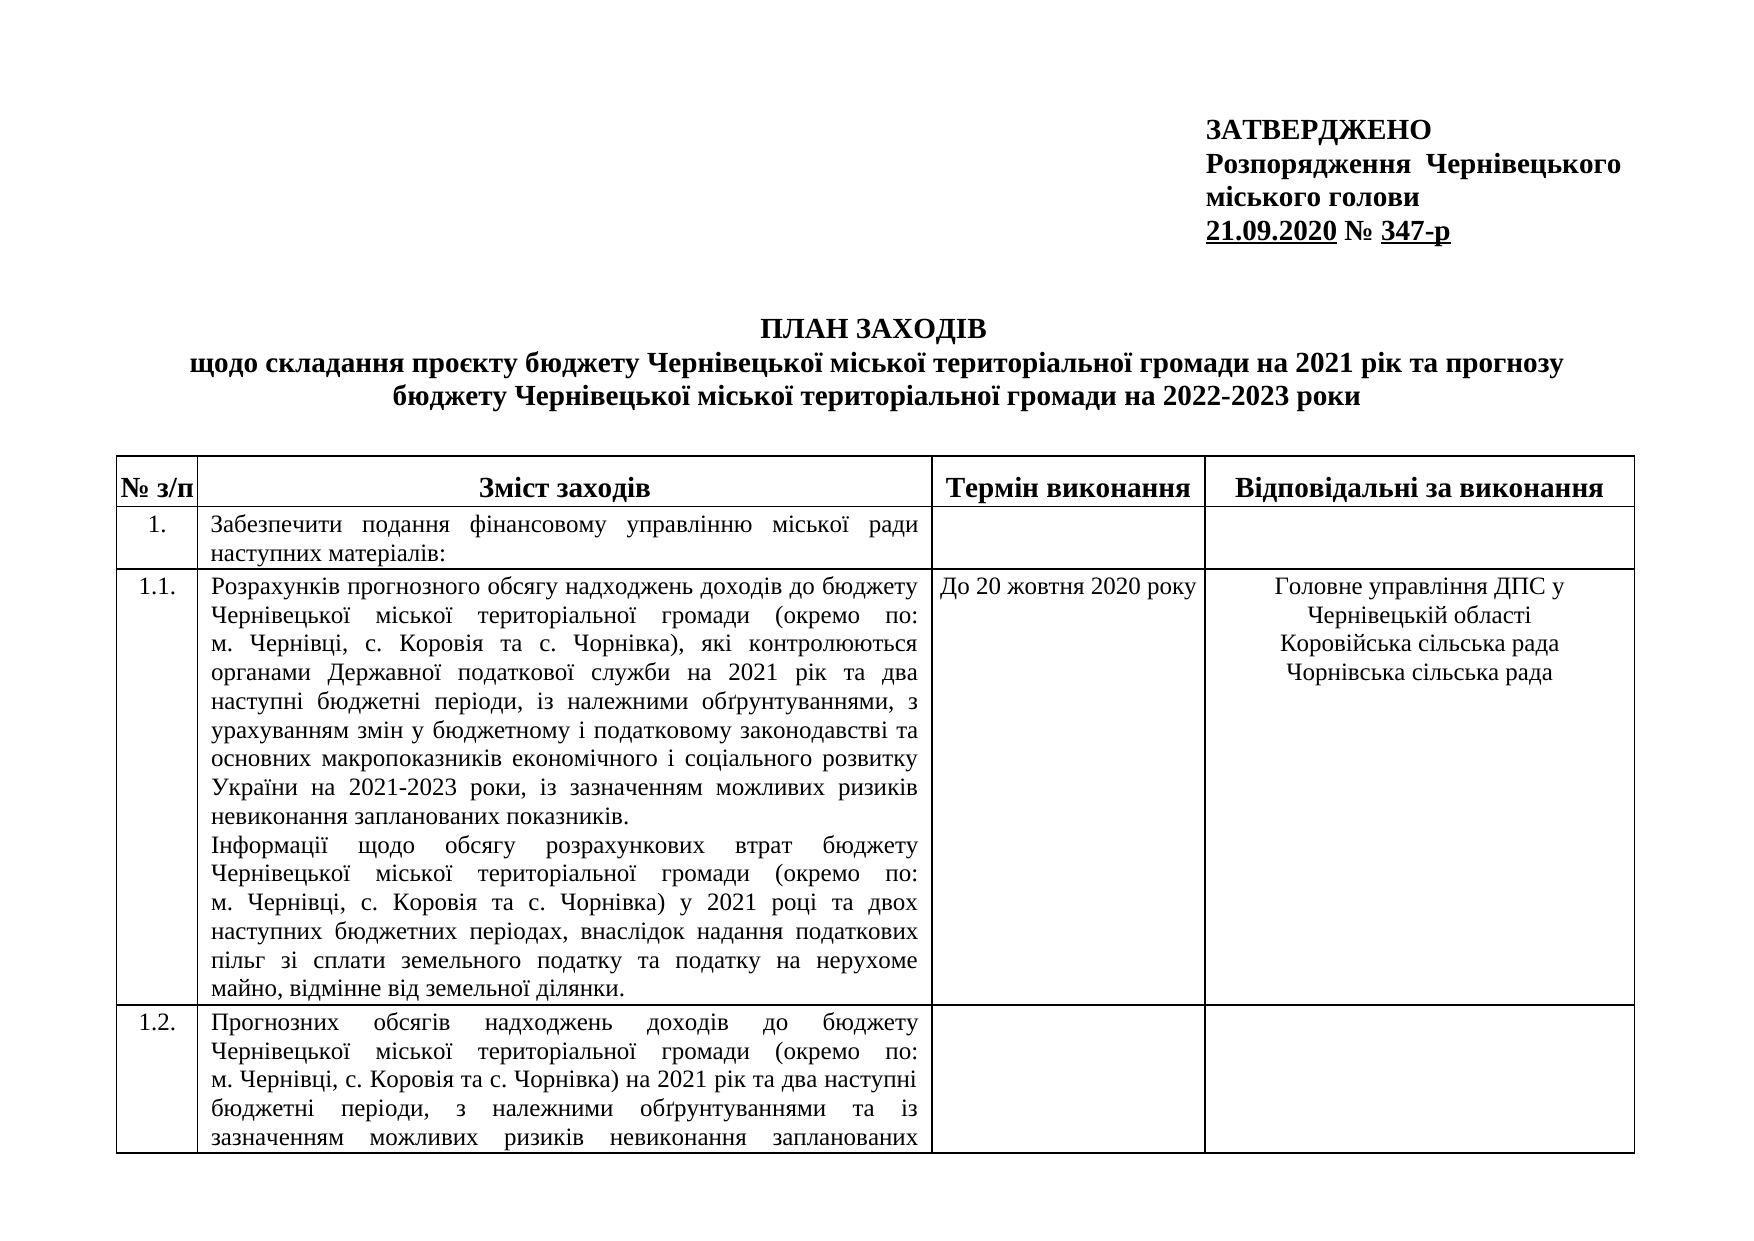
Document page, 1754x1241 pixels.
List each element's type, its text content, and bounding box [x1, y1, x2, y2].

table_header Термін виконання [933, 457, 1204, 506]
table_cell [933, 1006, 1204, 1152]
text ПЛАН ЗАХОДІВ щодо складання проєкту бюджету Чернівецької міської територіальної громади на 2021 рік та прогнозу бюджету Чернівецької міської територіальної громади на 2022-2023 роки [165, 311, 1589, 412]
table_cell Розрахунків прогнозного обсягу надходжень доходів до бюджету Чернівецької міської територіальної громади (окремо по: м. Чернівці, с. Коровія та с. Чорнівка), які контролюються органами Державної податкової служби на 2021 рік та два наступні бюджетні періоди, із належними обґрунтуваннями, з урахуванням змін у бюджетному і податковому законодавстві та основних макропоказників економічного і соціального розвитку України на 2021-2023 роки, із зазначенням можливих ризиків невиконання запланованих показників. Інформації щодо обсягу розрахункових втрат бюджету Чернівецької міської територіальної громади (окремо по: м. Чернівці, с. Коровія та с. Чорнівка) у 2021 році та двох наступних бюджетних періодах, внаслідок надання податкових пільг зі сплати земельного податку та податку на нерухоме майно, відмінне від земельної ділянки. [198, 570, 931, 1004]
table_header № з/п [117, 457, 197, 506]
text ЗАТВЕРДЖЕНО [1206, 112, 1636, 146]
table_cell 1. [117, 507, 197, 568]
table_cell [1206, 507, 1634, 568]
table_cell Головне управління ДПС у Чернівецькій області Коровійська сільська рада Чорнівська сільська рада [1206, 570, 1634, 1004]
table_cell До 20 жовтня 2020 року [933, 570, 1204, 1004]
table_cell 1.2. [117, 1006, 197, 1152]
table_header Зміст заходів [198, 457, 931, 506]
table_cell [198, 1006, 931, 1152]
table_cell [1206, 1006, 1634, 1152]
table_cell 1.1. [117, 570, 197, 1004]
text міського голови [1206, 179, 1636, 213]
text Розпорядження Чернівецького [1206, 146, 1636, 179]
table_cell Забезпечити подання фінансовому управлінню міської ради наступних матеріалів: [198, 507, 931, 568]
table_cell [933, 507, 1204, 568]
text 21.09.2020 № 347-р [1206, 213, 1636, 246]
table_header Відповідальні за виконання [1206, 457, 1634, 506]
